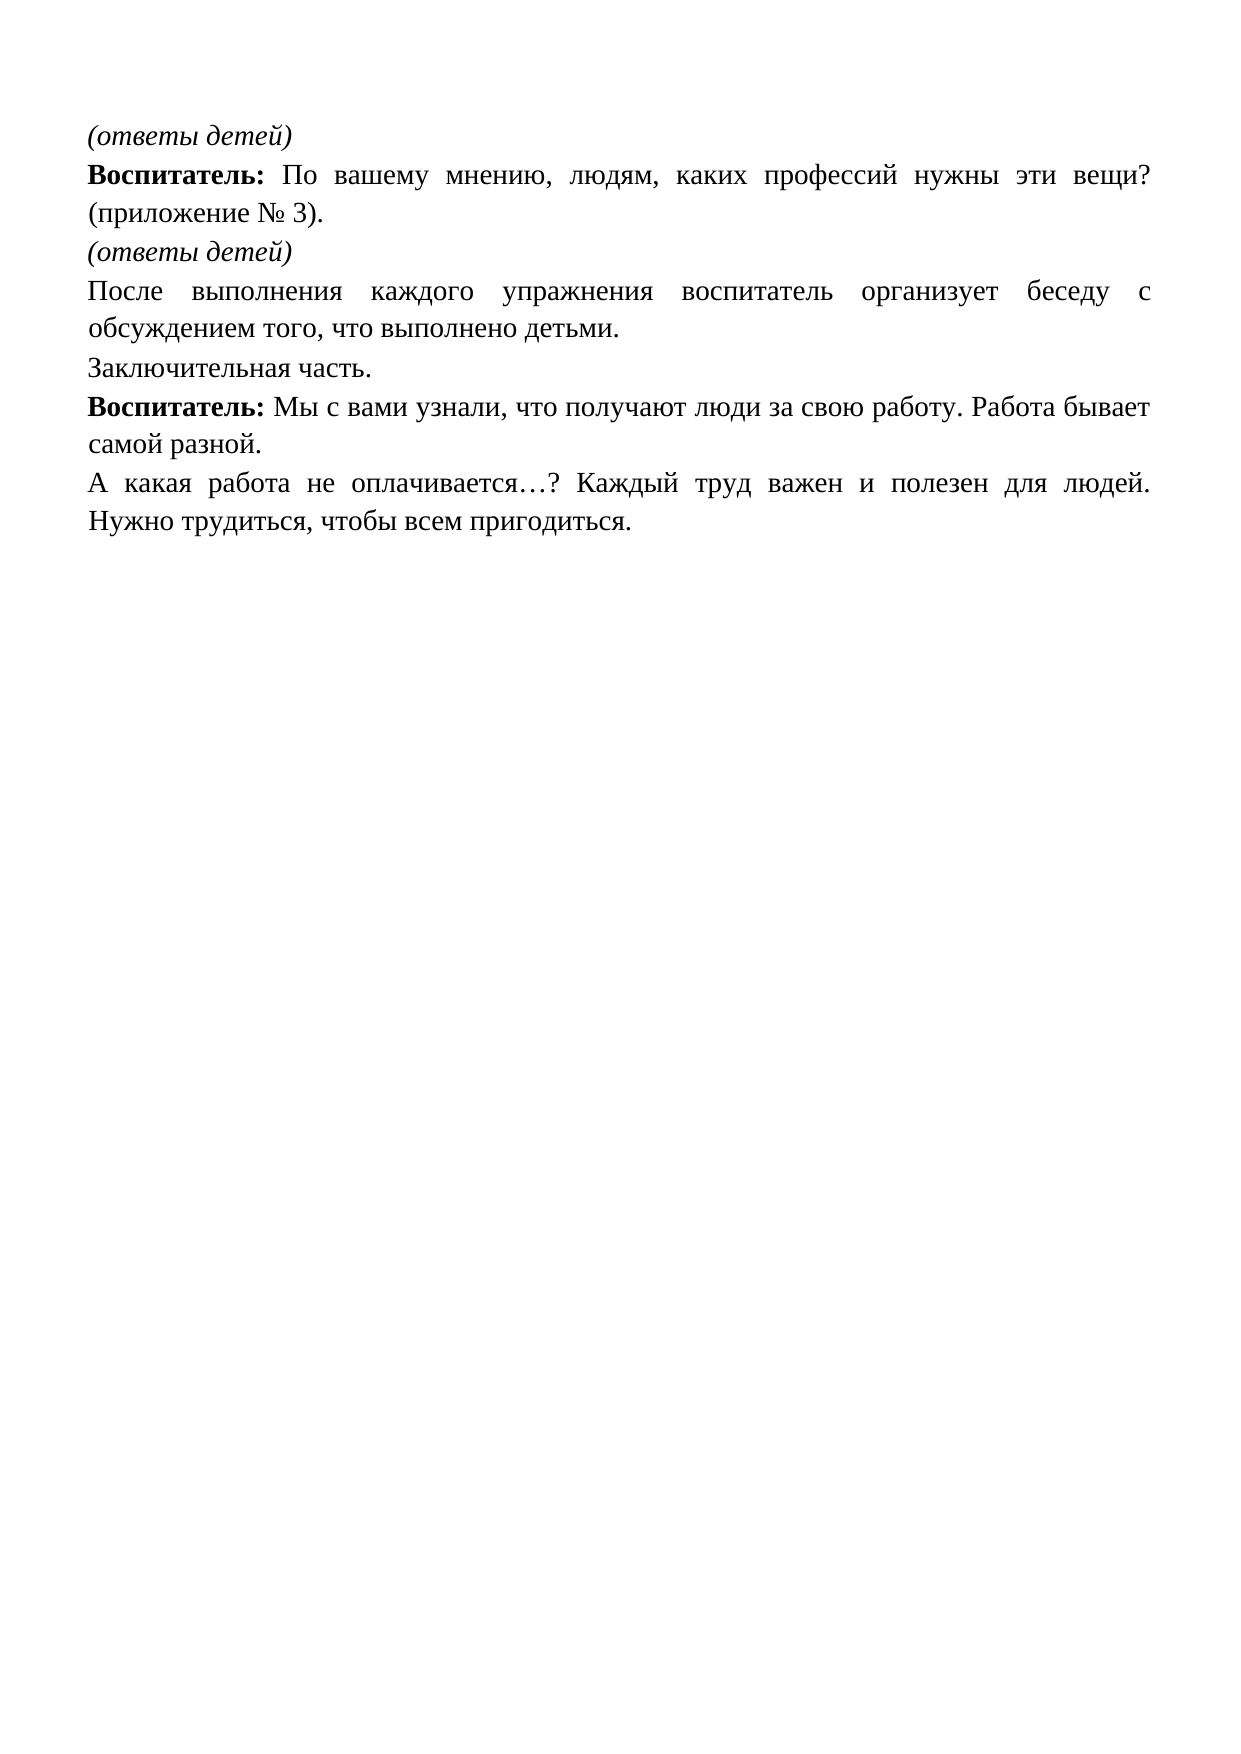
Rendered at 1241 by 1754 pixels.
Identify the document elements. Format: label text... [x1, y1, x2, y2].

text Воспитатель: По вашему мнению, людям, каких профессий нужны эти вещи? (приложение № 3). [87, 157, 1152, 228]
text А какая работа не оплачивается…? Каждый труд важен и полезен для людей. Нужно трудиться, чтобы всем пригодиться. [87, 465, 1152, 536]
text Воспитатель: Мы с вами узнали, что получают люди за свою работу. Работа бывает самой разной. [87, 389, 1152, 460]
text (ответы детей) [87, 234, 1152, 267]
text (ответы детей) [87, 118, 1152, 152]
text Заключительная часть. [87, 350, 1152, 383]
text После выполнения каждого упражнения воспитатель организует беседу с обсуждением того, что выполнено детьми. [87, 273, 1152, 344]
